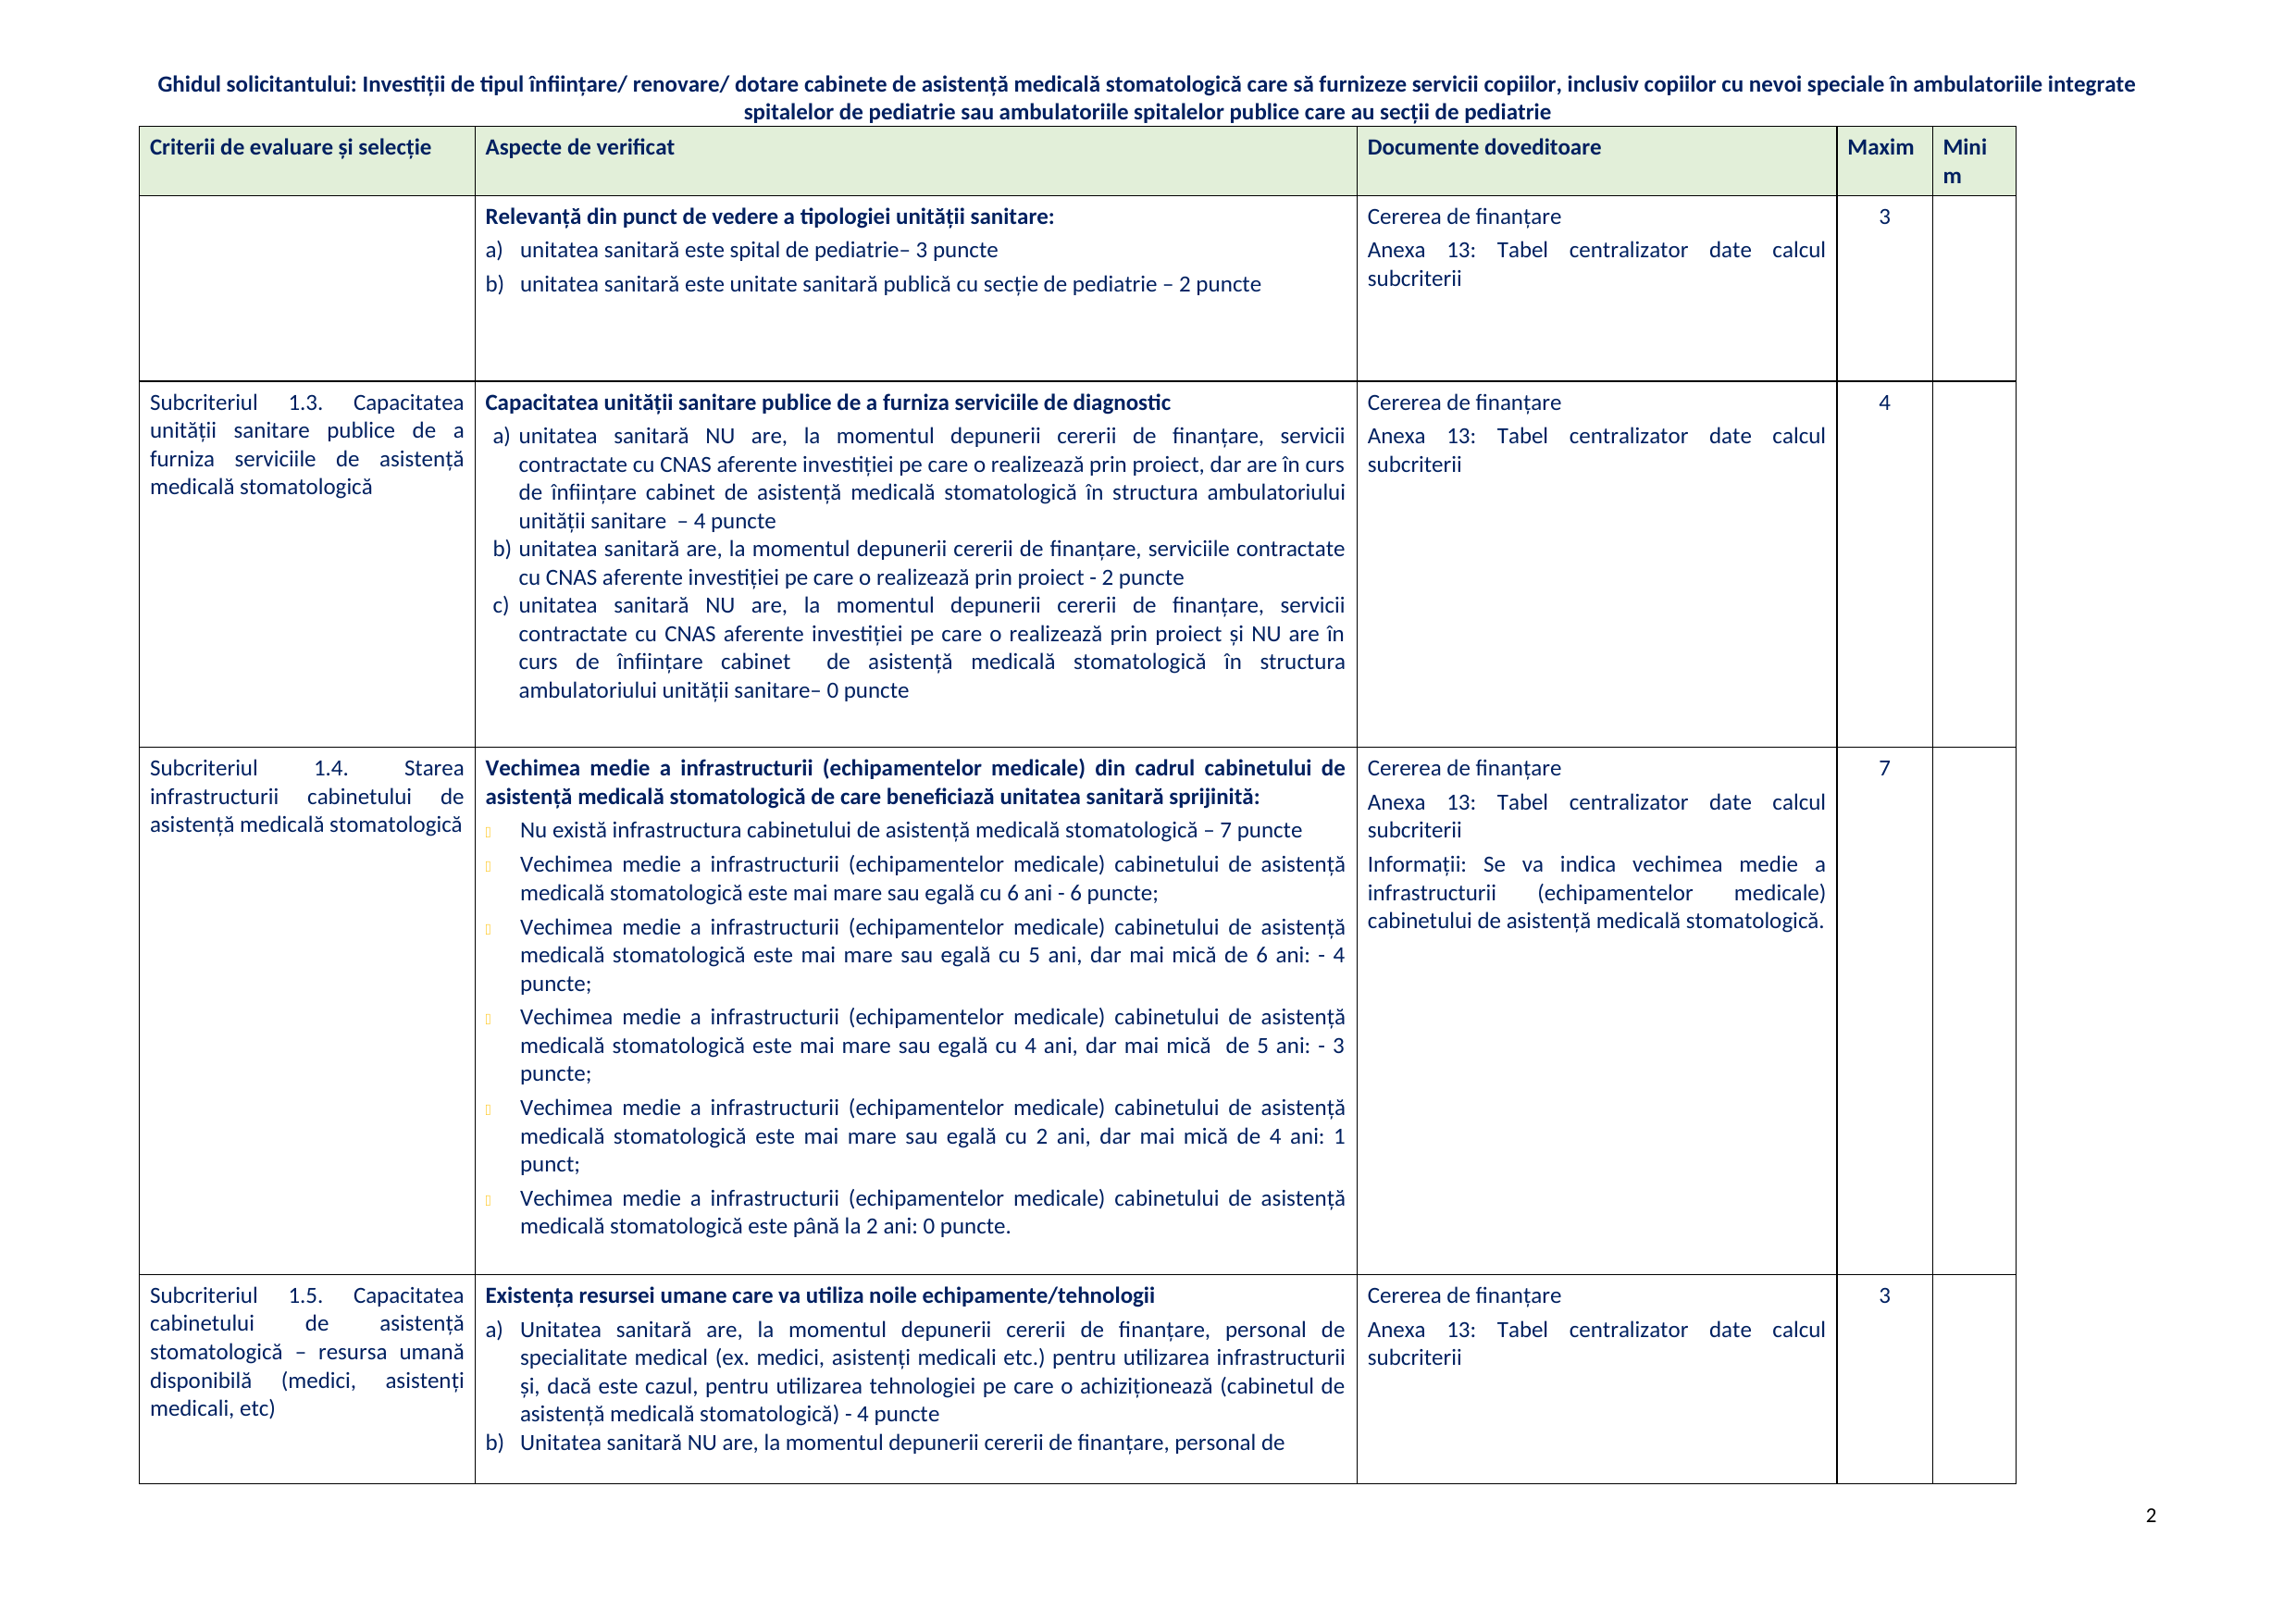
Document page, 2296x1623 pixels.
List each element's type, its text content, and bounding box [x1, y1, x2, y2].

table_cell [1933, 196, 2016, 380]
table_cell Vechimea medie a infrastructurii (echipamentelor medicale) din cadrul cabinetului de asistență medicală stomatologică de care beneficiază unitatea sanitară sprijinită: Nu există infrastructura cabinetului de asistență medicală stomatologică – 7 puncte Vechimea medie a infrastructurii (echipamentelor medicale) cabinetului de asistență medicală stomatologică este mai mare sau egală cu 6 ani - 6 puncte; Vechimea medie a infrastructurii (echipamentelor medicale) cabinetului de asistență medicală stomatologică este mai mare sau egală cu 5 ani, dar mai mică de 6 ani: - 4 puncte; Vechimea medie a infrastructurii (echipamentelor medicale) cabinetului de asistență medicală stomatologică este mai mare sau egală cu 4 ani, dar mai mică de 5 ani: - 3 puncte; Vechimea medie a infrastructurii (echipamentelor medicale) cabinetului de asistență medicală stomatologică este mai mare sau egală cu 2 ani, dar mai mică de 4 ani: 1 punct; Vechimea medie a infrastructurii (echipamentelor medicale) cabinetului de asistență medicală stomatologică este până la 2 ani: 0 puncte. [476, 748, 1357, 1274]
table_cell Subcriteriul 1.3. Capacitatea unității sanitare publice de a furniza serviciile de asistență medicală stomatologică [140, 382, 475, 747]
table_cell [1933, 382, 2016, 747]
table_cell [1358, 1275, 1836, 1483]
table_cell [476, 1275, 1357, 1483]
table_header Aspecte de verificat [476, 127, 1357, 195]
table_cell Subcriteriul 1.4. Starea infrastructurii cabinetului de asistență medicală stomatologică [140, 748, 475, 1274]
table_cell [1358, 196, 1836, 380]
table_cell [140, 1275, 475, 1483]
table_cell 4 [1838, 382, 1932, 747]
table_cell Cererea de finanțare Anexa 13: Tabel centralizator date calcul subcriterii Informații: Se va indica vechimea medie a infrastructurii (echipamentelor medicale) cabinetului de asistență medicală stomatologică. [1358, 748, 1836, 1274]
table_header Documente doveditoare [1358, 127, 1836, 195]
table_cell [140, 196, 475, 380]
table_cell Capacitatea unității sanitare publice de a furniza serviciile de diagnostic unitatea sanitară NU are, la momentul depunerii cererii de finanțare, servicii contractate cu CNAS aferente investiției pe care o realizează prin proiect, dar are în curs de înființare cabinet de asistență medicală stomatologică în structura ambulatoriului unității sanitare – 4 puncte unitatea sanitară are, la momentul depunerii cererii de finanțare, serviciile contractate cu CNAS aferente investiției pe care o realizează prin proiect - 2 puncte unitatea sanitară NU are, la momentul depunerii cererii de finanțare, servicii contractate cu CNAS aferente investiției pe care o realizează prin proiect și NU are în curs de înființare cabinet de asistență medicală stomatologică în structura ambulatoriului unității sanitare– 0 puncte [476, 382, 1357, 747]
table_header Maxim [1838, 127, 1932, 195]
table_cell Cererea de finanțare Anexa 13: Tabel centralizator date calcul subcriterii [1358, 382, 1836, 747]
table_cell [1933, 1275, 2016, 1483]
table_header Criterii de evaluare și selecție [140, 127, 475, 195]
table_cell Relevanță din punct de vedere a tipologiei unității sanitare: unitatea sanitară este spital de pediatrie– 3 puncte unitatea sanitară este unitate sanitară publică cu secție de pediatrie – 2 puncte [476, 196, 1357, 380]
table_cell [1933, 748, 2016, 1274]
table_cell 3 [1838, 196, 1932, 380]
table_cell 3 [1838, 1275, 1932, 1483]
table_header Minim [1933, 127, 2016, 195]
table_cell 7 [1838, 748, 1932, 1274]
